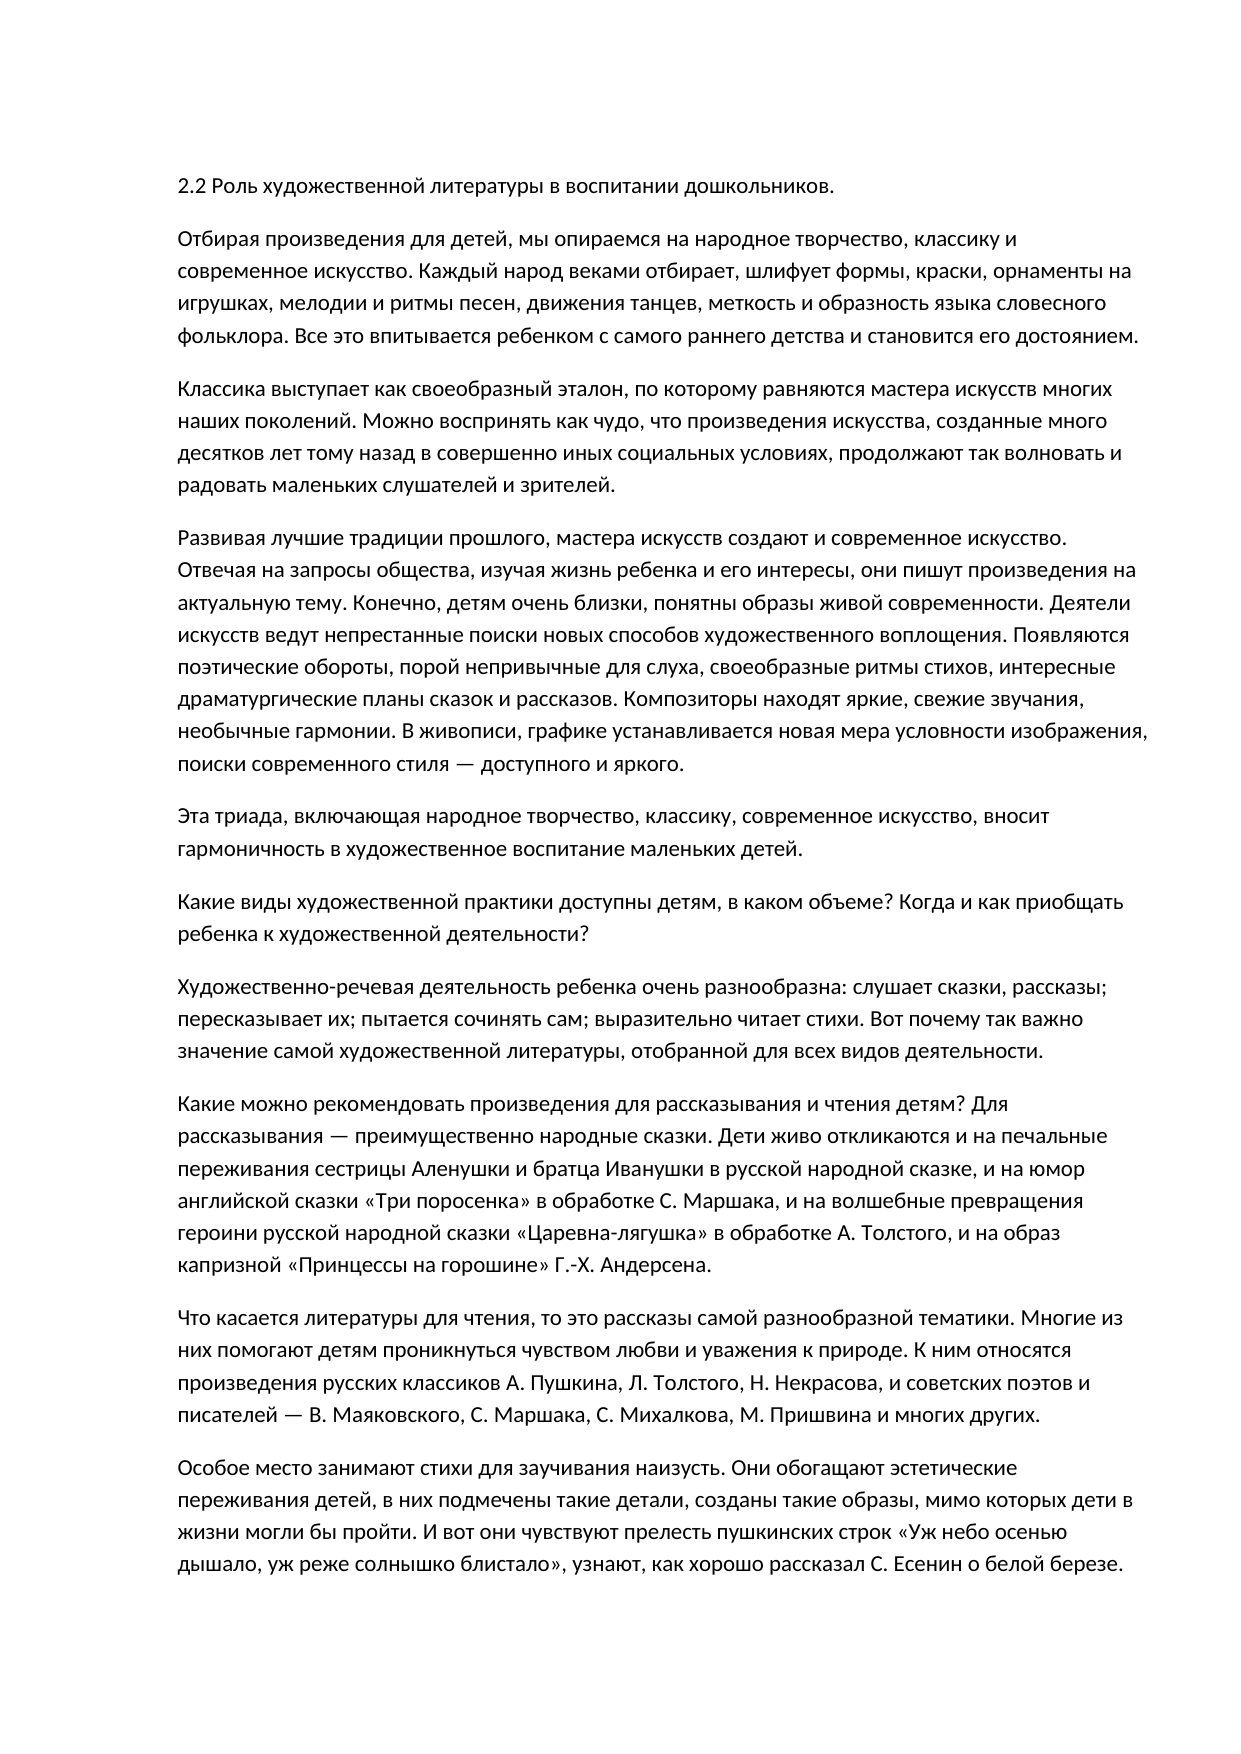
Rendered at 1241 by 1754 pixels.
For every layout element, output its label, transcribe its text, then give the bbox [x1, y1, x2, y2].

text Что касается литературы для чтения, то это рассказы самой разнообразной тематики. Многие из них помогают детям проникнуться чувством любви и уважения к природе. К ним относятся произведения русских классиков А. Пушкина, Л. Толстого, Н. Некрасова, и советских поэтов и писателей — В. Маяковского, С. Маршака, С. Михалкова, М. Пришвина и многих других. [177, 1303, 1152, 1428]
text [177, 1453, 1152, 1578]
text Художественно-речевая деятельность ребенка очень разнообразна: слушает сказки, рассказы; пересказывает их; пытается сочинять сам; выразительно читает стихи. Вот почему так важно значение самой художественной литературы, отобранной для всех видов деятельности. [177, 972, 1152, 1064]
text Какие можно рекомендовать произведения для рассказывания и чтения детям? Для рассказывания — преимущественно народные сказки. Дети живо откликаются и на печальные переживания сестрицы Аленушки и братца Иванушки в русской народной сказке, и на юмор английской сказки «Три поросенка» в обработке С. Маршака, и на волшебные превращения героини русской народной сказки «Царевна-лягушка» в обработке А. Толстого, и на образ капризной «Принцессы на горошине» Г.-Х. Андерсена. [177, 1089, 1152, 1278]
text Отбирая произведения для детей, мы опираемся на народное творчество, классику и современное искусство. Каждый народ веками отбирает, шлифует формы, краски, орнаменты на игрушках, мелодии и ритмы песен, движения танцев, меткость и образность языка словесного фольклора. Все это впитывается ребенком с самого раннего детства и становится его достоянием. [177, 224, 1152, 349]
text Эта триада, включающая народное творчество, классику, современное искусство, вносит гармоничность в художественное воспитание маленьких детей. [177, 802, 1152, 862]
text 2.2 Роль художественной литературы в воспитании дошкольников. [177, 171, 1152, 199]
text Какие виды художественной практики доступны детям, в каком объеме? Когда и как приобщать ребенка к художественной деятельности? [177, 887, 1152, 947]
text Классика выступает как своеобразный эталон, по которому равняются мастера искусств многих наших поколений. Можно воспринять как чудо, что произведения искусства, созданные много десятков лет тому назад в совершенно иных социальных условиях, продолжают так волновать и радовать маленьких слушателей и зрителей. [177, 374, 1152, 498]
text Развивая лучшие традиции прошлого, мастера искусств создают и современное искусство. Отвечая на запросы общества, изучая жизнь ребенка и его интересы, они пишут произведения на актуальную тему. Конечно, детям очень близки, понятны образы живой современности. Деятели искусств ведут непрестанные поиски новых способов художественного воплощения. Появляются поэтические обороты, порой непривычные для слуха, своеобразные ритмы стихов, интересные драматургические планы сказок и рассказов. Композиторы находят яркие, свежие звучания, необычные гармонии. В живописи, графике устанавливается новая мера условности изображения, поиски современного стиля — доступного и яркого. [177, 523, 1152, 777]
